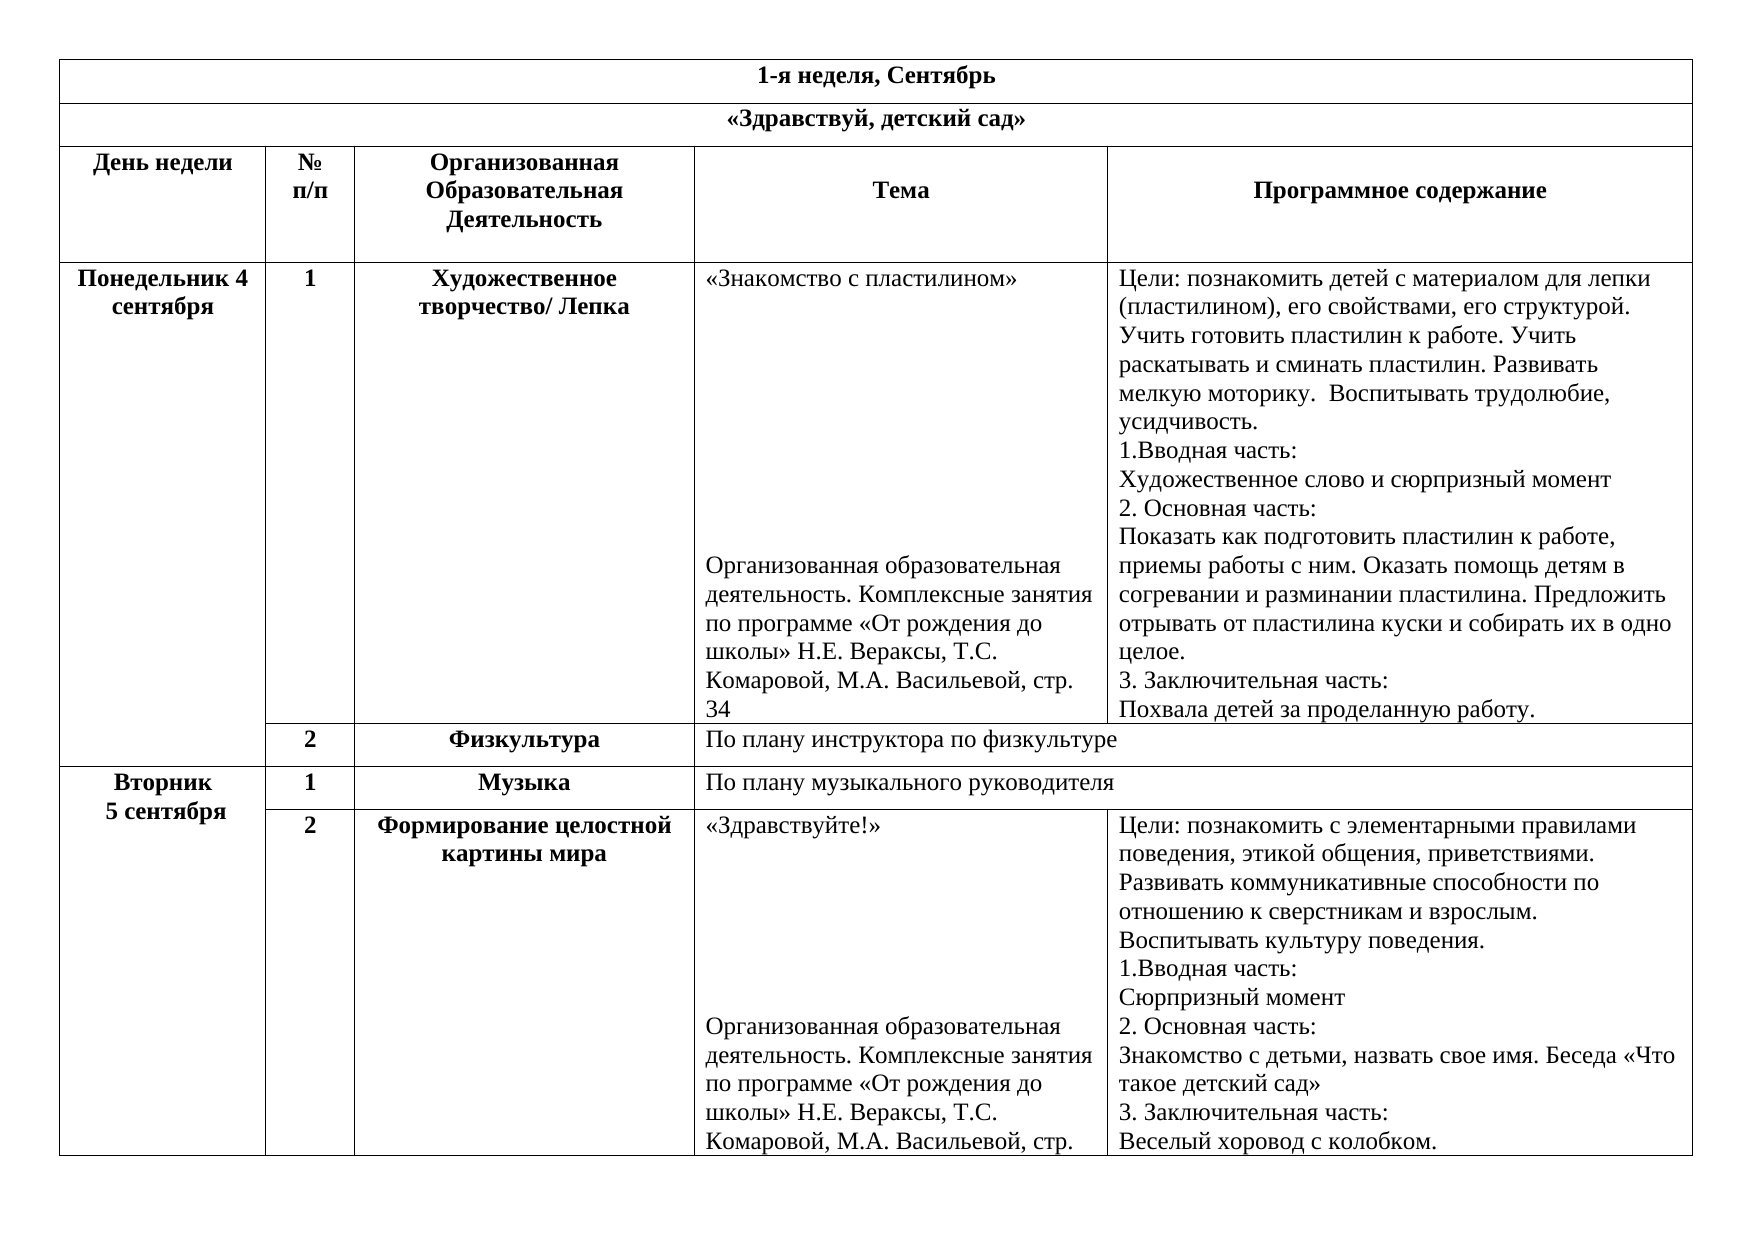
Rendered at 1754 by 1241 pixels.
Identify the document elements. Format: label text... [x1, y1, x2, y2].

table_header 1-я неделя, Сентябрь [60, 60, 1692, 102]
table_cell 1 [266, 263, 354, 723]
table_cell По плану инструктора по физкультуре [695, 724, 1692, 766]
table_cell 2 [266, 724, 354, 766]
table_cell Физкультура [355, 724, 694, 766]
table_cell № п/п [266, 147, 354, 262]
table_cell Организованная Образовательная Деятельность [355, 147, 694, 262]
table_cell Художественное творчество/ Лепка [355, 263, 694, 723]
table_cell По плану музыкального руководителя [695, 767, 1692, 809]
table_cell 2 [266, 810, 354, 1155]
table_cell День недели [60, 147, 265, 262]
table_cell «Знакомство с пластилином» Организованная образовательная деятельность. Комплексные занятия по программе «От рождения до школы» Н.Е. Вераксы, Т.С. Комаровой, М.А. Васильевой, стр. 34 [695, 263, 1107, 723]
table_cell Вторник 5 сентября [60, 767, 265, 1155]
table_cell Цели: познакомить детей с материалом для лепки (пластилином), его свойствами, его структурой. Учить готовить пластилин к работе. Учить раскатывать и сминать пластилин. Развивать мелкую моторику. Воспитывать трудолюбие, усидчивость. 1.Вводная часть: Художественное слово и сюрпризный момент 2. Основная часть: Показать как подготовить пластилин к работе, приемы работы с ним. Оказать помощь детям в согревании и разминании пластилина. Предложить отрывать от пластилина куски и собирать их в одно целое. 3. Заключительная часть: Похвала детей за проделанную работу. [1108, 263, 1692, 723]
table_cell Музыка [355, 767, 694, 809]
table_cell 1 [266, 767, 354, 809]
table_cell «Здравствуй, детский сад» [60, 104, 1692, 146]
table_cell Тема [695, 147, 1107, 262]
table_cell Понедельник 4 сентября [60, 263, 265, 766]
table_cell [1108, 810, 1692, 1155]
table_cell Программное содержание [1108, 147, 1692, 262]
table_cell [355, 810, 694, 1155]
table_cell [695, 810, 1107, 1155]
